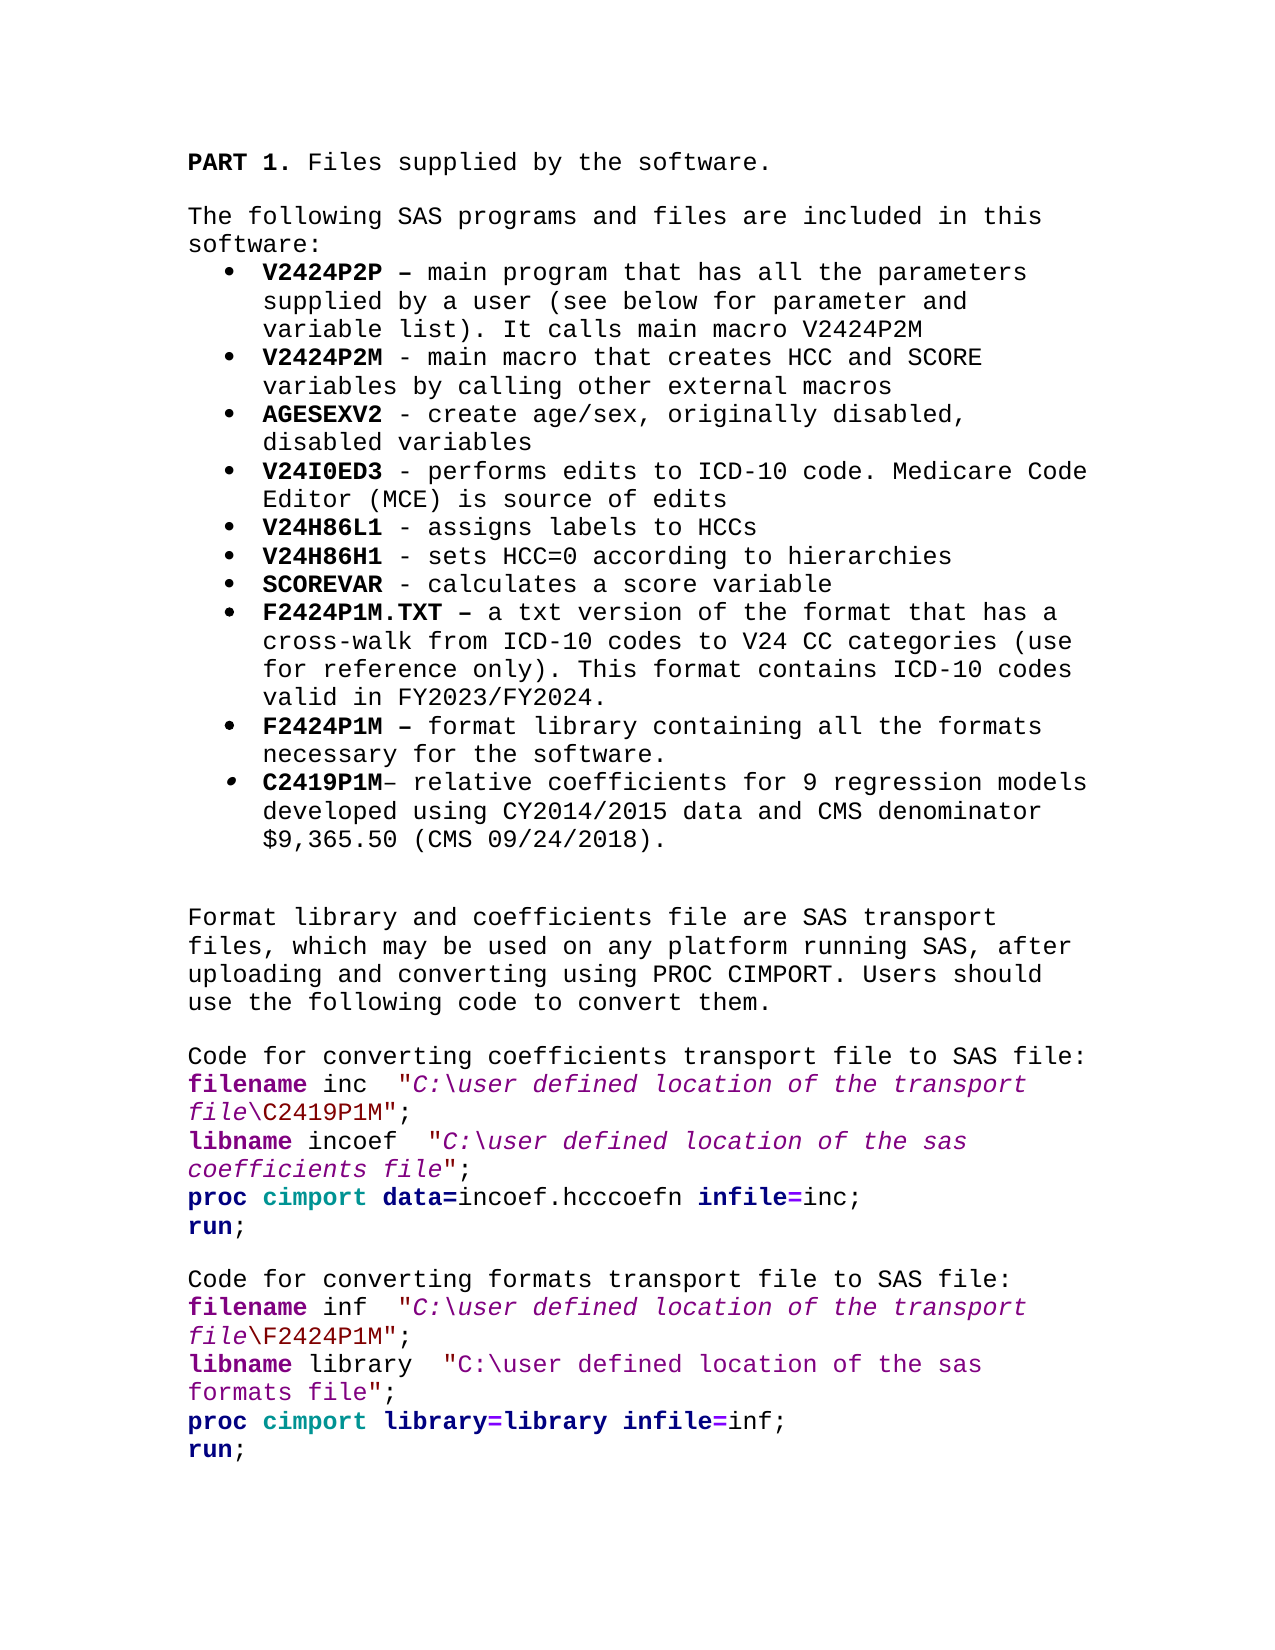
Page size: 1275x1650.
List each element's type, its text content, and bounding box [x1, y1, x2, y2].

subtitle PART 1. Files supplied by the software. [187, 150, 1087, 178]
list AGESEXV2 - create age/sex, originally disabled, disabled variables [225, 402, 1087, 458]
text filename inf "C:\user defined location of the transport file\F2424P1M"; [187, 1295, 1087, 1352]
text Code for converting coefficients transport file to SAS file: [187, 1043, 1087, 1072]
list V2424P2M - main macro that creates HCC and SCORE variables by calling other external macros [225, 345, 1087, 402]
list V24H86L1 - assigns labels to HCCs [225, 515, 1087, 543]
list F2424P1M – format library containing all the formats necessary for the software. [225, 713, 1087, 770]
text run; [187, 1213, 1087, 1242]
list V2424P2P – main program that has all the parameters supplied by a user (see below for parameter and variable list). It calls main macro V2424P2M [225, 260, 1087, 345]
text proc cimport library=library infile=inf; [187, 1408, 1087, 1437]
text Format library and coefficients file are SAS transport files, which may be used on any platform running SAS, after uploading and converting using PROC CIMPORT. Users should use the following code to convert them. [187, 905, 1087, 1018]
text run; [187, 1437, 1087, 1465]
text The following SAS programs and files are included in this software: [187, 203, 1087, 260]
text proc cimport data=incoef.hcccoefn infile=inc; [187, 1185, 1087, 1213]
list V24I0ED3 - performs edits to ICD-10 code. Medicare Code Editor (MCE) is source of edits [225, 458, 1087, 515]
list SCOREVAR - calculates a score variable [225, 572, 1087, 600]
text libname library "C:\user defined location of the sas formats file"; [187, 1352, 1087, 1408]
list C2419P1M– relative coefficients for 9 regression models developed using CY2014/2015 data and CMS denominator $9,365.50 (CMS 09/24/2018). [225, 770, 1087, 855]
text libname incoef "C:\user defined location of the sas coefficients file"; [187, 1128, 1087, 1185]
list V24H86H1 - sets HCC=0 according to hierarchies [225, 543, 1087, 572]
text filename inc "C:\user defined location of the transport file\C2419P1M"; [187, 1072, 1087, 1128]
list F2424P1M.TXT – a txt version of the format that has a cross-walk from ICD-10 codes to V24 CC categories (use for reference only). This format contains ICD-10 codes valid in FY2023/FY2024. [225, 600, 1087, 713]
text Code for converting formats transport file to SAS file: [187, 1267, 1087, 1295]
